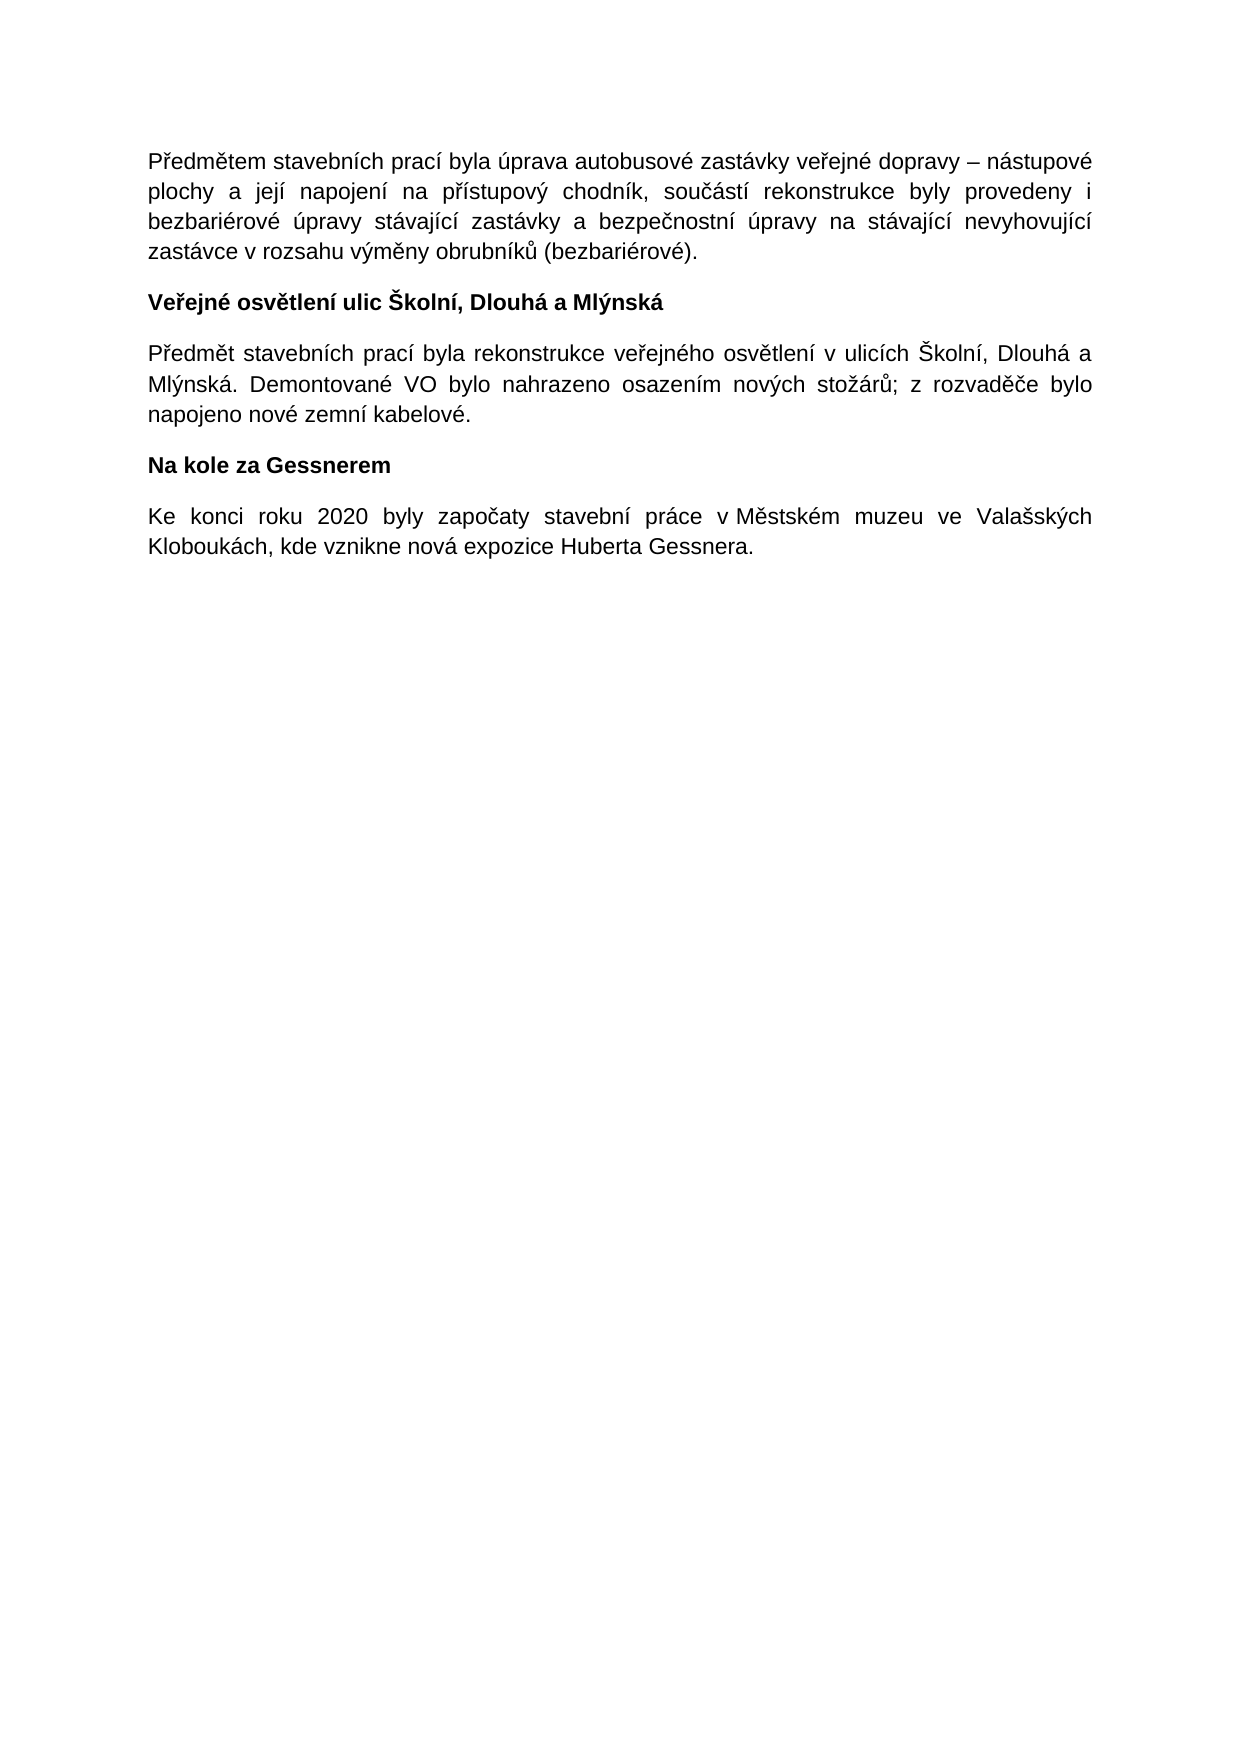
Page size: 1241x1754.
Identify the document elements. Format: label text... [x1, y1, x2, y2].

text Ke konci roku 2020 byly započaty stavební práce v Městském muzeu ve Valašských Kloboukách, kde vznikne nová expozice Huberta Gessnera. [148, 503, 1093, 559]
text Veřejné osvětlení ulic Školní, Dlouhá a Mlýnská [148, 289, 1093, 316]
text Na kole za Gessnerem [148, 452, 1093, 478]
text Předmět stavebních prací byla rekonstrukce veřejného osvětlení v ulicích Školní, Dlouhá a Mlýnská. Demontované VO bylo nahrazeno osazením nových stožárů; z rozvaděče bylo napojeno nové zemní kabelové. [148, 340, 1093, 427]
text Předmětem stavebních prací byla úprava autobusové zastávky veřejné dopravy – nástupové plochy a její napojení na přístupový chodník, součástí rekonstrukce byly provedeny i bezbariérové úpravy stávající zastávky a bezpečnostní úpravy na stávající nevyhovující zastávce v rozsahu výměny obrubníků (bezbariérové). [148, 148, 1093, 264]
